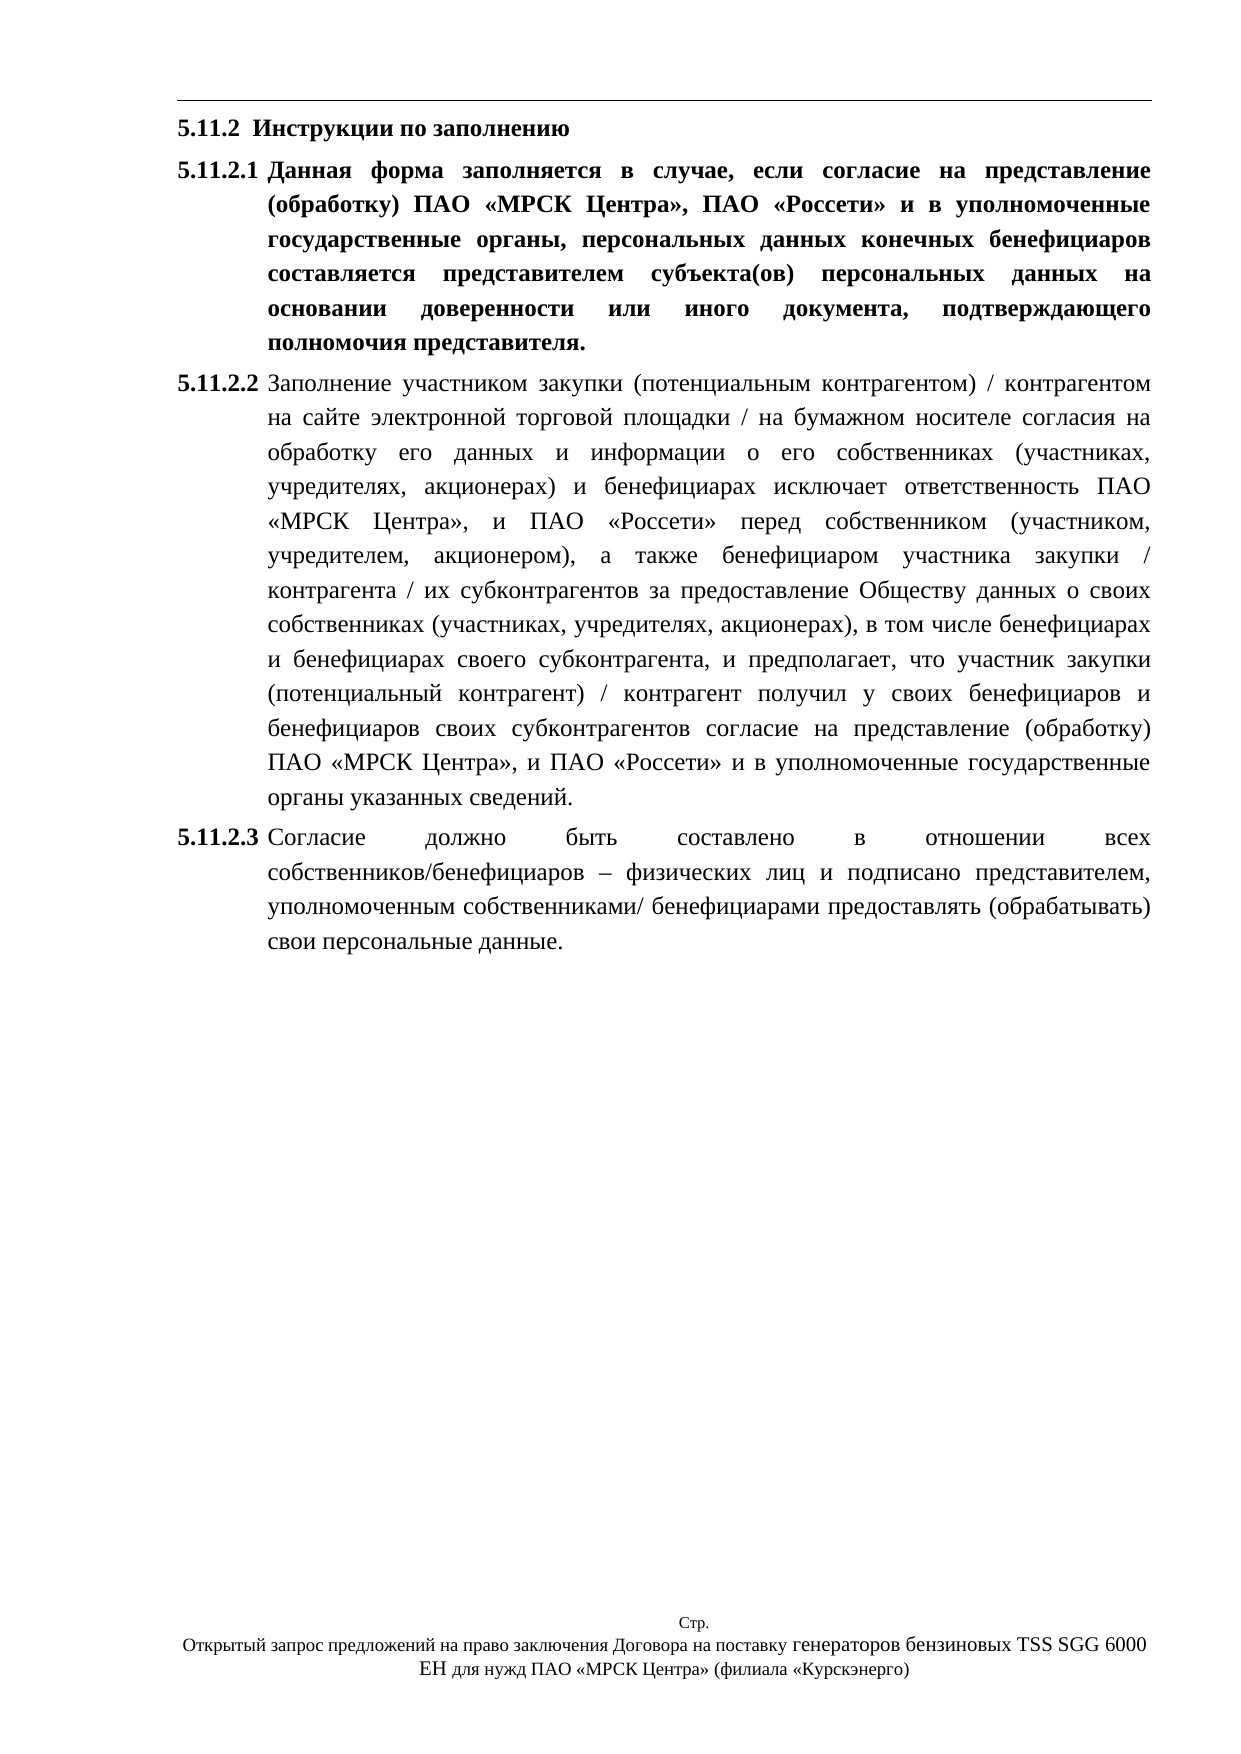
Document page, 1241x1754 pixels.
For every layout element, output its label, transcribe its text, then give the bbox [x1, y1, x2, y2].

list Данная форма заполняется в случае, если согласие на представление (обработку) ПАО «МРСК Центра», ПАО «Россети» и в уполномоченные государственные органы, персональных данных конечных бенефициаров составляется представителем субъекта(ов) персональных данных на основании доверенности или иного документа, подтверждающего полномочия представителя. [177, 155, 1152, 356]
list Заполнение участником закупки (потенциальным контрагентом) / контрагентом на сайте электронной торговой площадки / на бумажном носителе согласия на обработку его данных и информации о его собственниках (участниках, учредителях, акционерах) и бенефициарах исключает ответственность ПАО «МРСК Центра», и ПАО «Россети» перед собственником (участником, учредителем, акционером), а также бенефициаром участника закупки / контрагента / их субконтрагентов за предоставление Обществу данных о своих собственниках (участниках, учредителях, акционерах), в том числе бенефициарах и бенефициарах своего субконтрагента, и предполагает, что участник закупки (потенциальный контрагент) / контрагент получил у своих бенефициаров и бенефициаров своих субконтрагентов согласие на представление (обработку) ПАО «МРСК Центра», и ПАО «Россети» и в уполномоченные государственные органы указанных сведений. [177, 368, 1152, 810]
subtitle Инструкции по заполнению [177, 113, 1152, 142]
list Согласие должно быть составлено в отношении всех собственников/бенефициаров – физических лиц и подписано представителем, уполномоченным собственниками/ бенефициарами предоставлять (обрабатывать) свои персональные данные. [177, 822, 1152, 954]
